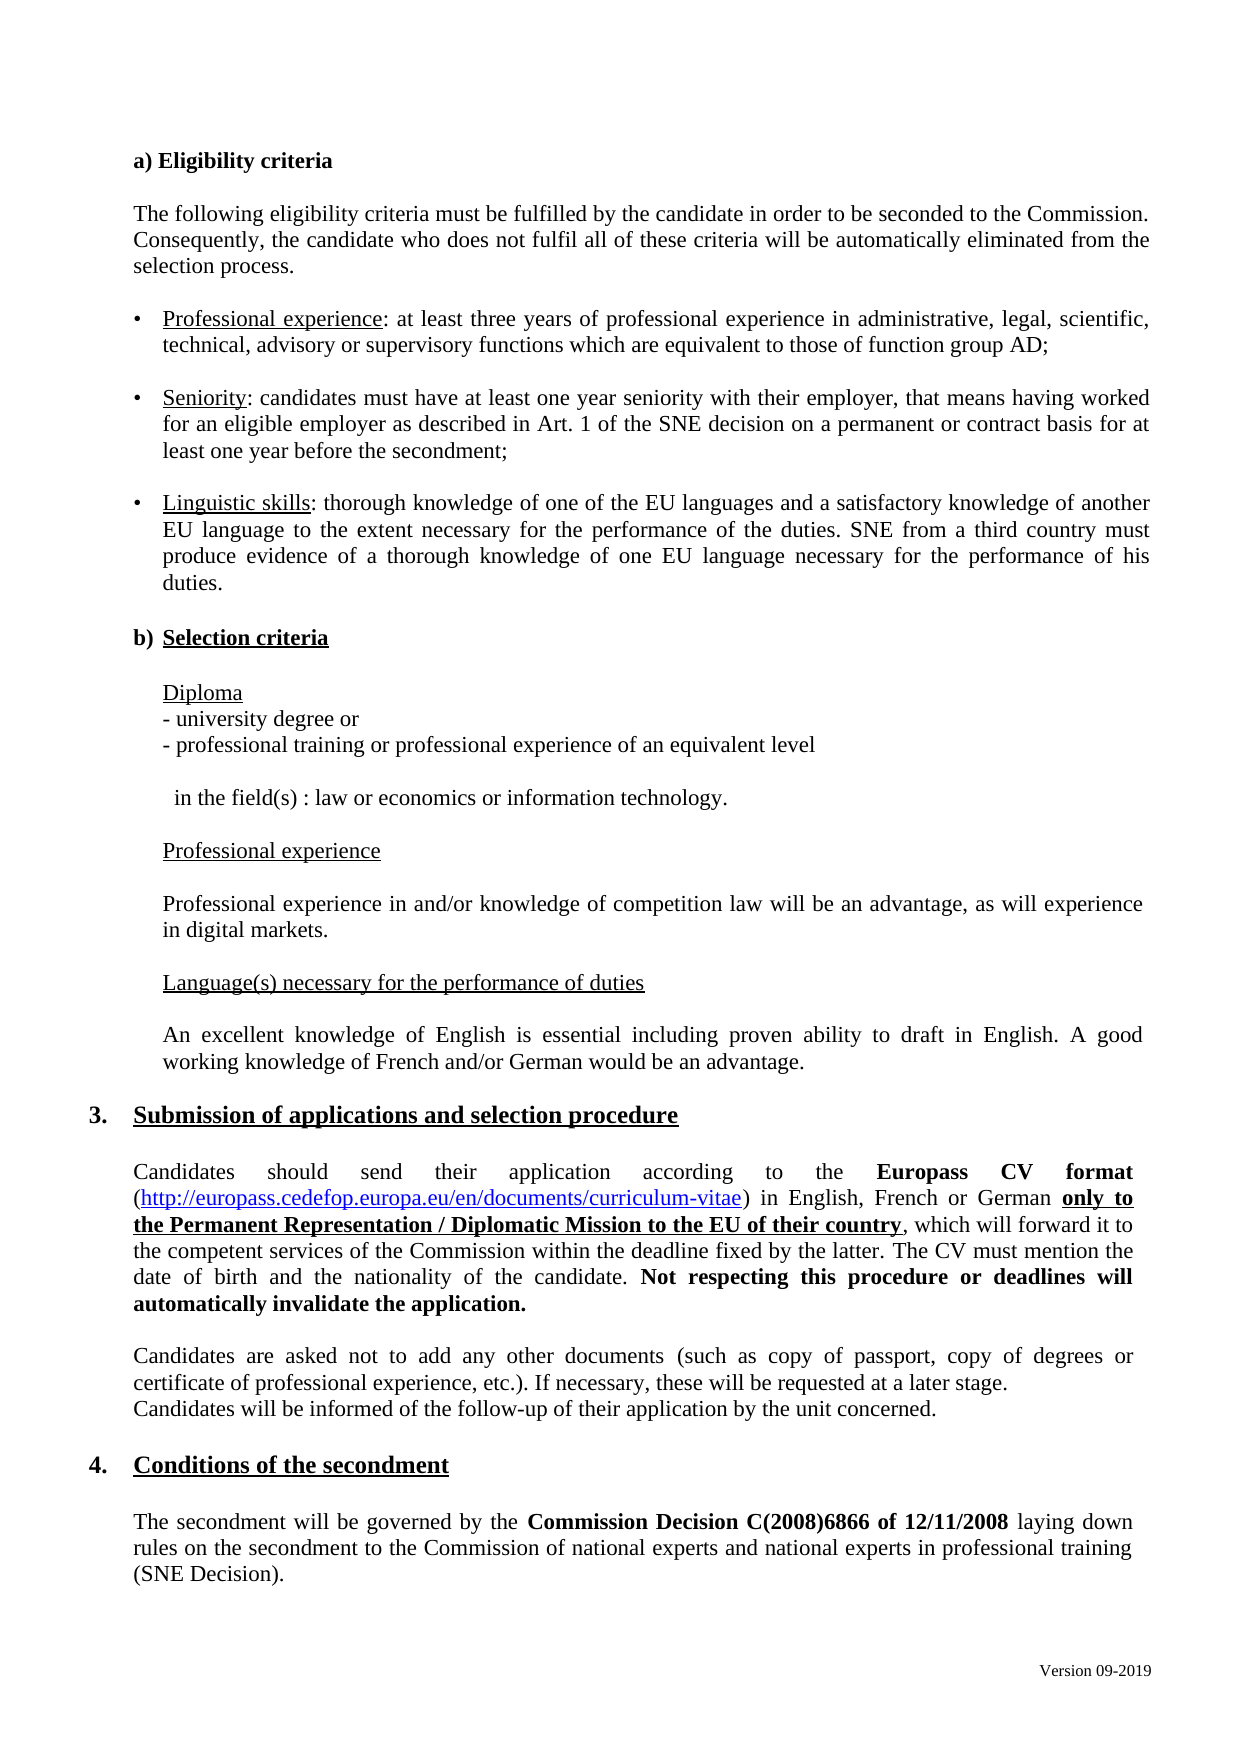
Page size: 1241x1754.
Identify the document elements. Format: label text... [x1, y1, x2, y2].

text The following eligibility criteria must be fulfilled by the candidate in order to be seconded to the Commission. Consequently, the candidate who does not fulfil all of these criteria will be automatically eliminated from the selection process. [133, 199, 1152, 279]
text Candidates should send their application according to the Europass CV format (http://europass.cedefop.europa.eu/en/documents/curriculum-vitae) in English, French or German only to the Permanent Representation / Diplomatic Mission to the EU of their country, which will forward it to the competent services of the Commission within the deadline fixed by the latter. The CV must mention the date of birth and the nationality of the candidate. Not respecting this procedure or deadlines will automatically invalidate the application. [133, 1158, 1133, 1316]
text An excellent knowledge of English is essential including proven ability to draft in English. A good working knowledge of French and/or German would be an advantage. [162, 1021, 1145, 1074]
text Professional experience in and/or knowledge of competition law will be an advantage, as will experience in digital markets. [162, 889, 1145, 942]
text Language(s) necessary for the performance of duties [162, 969, 1145, 995]
text - professional training or professional experience of an equivalent level [162, 731, 1014, 758]
text a) Eligibility criteria [133, 147, 1152, 173]
text • Professional experience: at least three years of professional experience in administrative, legal, scientific, technical, advisory or supervisory functions which are equivalent to those of function group AD; [133, 305, 1152, 358]
text • Linguistic skills: thorough knowledge of one of the EU languages and a satisfactory knowledge of another EU language to the extent necessary for the performance of the duties. SNE from a third country must produce evidence of a thorough knowledge of one EU language necessary for the performance of his duties. [133, 489, 1152, 595]
text 3. Submission of applications and selection procedure [89, 1100, 1152, 1129]
text • Seniority: candidates must have at least one year seniority with their employer, that means having worked for an eligible employer as described in Art. 1 of the SNE decision on a permanent or contract basis for at least one year before the secondment; [133, 384, 1152, 463]
text 4. Conditions of the secondment [89, 1450, 1152, 1479]
text Candidates will be informed of the follow-up of their application by the unit concerned. [133, 1395, 1152, 1421]
text The secondment will be governed by the Commission Decision C(2008)6866 of 12/11/2008 laying down rules on the secondment to the Commission of national experts and national experts in professional training (SNE Decision). [133, 1508, 1133, 1587]
text in the field(s) : law or economics or information technology. [162, 784, 1145, 811]
text Professional experience [162, 837, 1145, 863]
text - university degree or [162, 705, 1014, 731]
text b) Selection criteria [133, 624, 1014, 650]
text Diploma [162, 679, 1145, 705]
text Candidates are asked not to add any other documents (such as copy of passport, copy of degrees or certificate of professional experience, etc.). If necessary, these will be requested at a later stage. [133, 1342, 1135, 1395]
